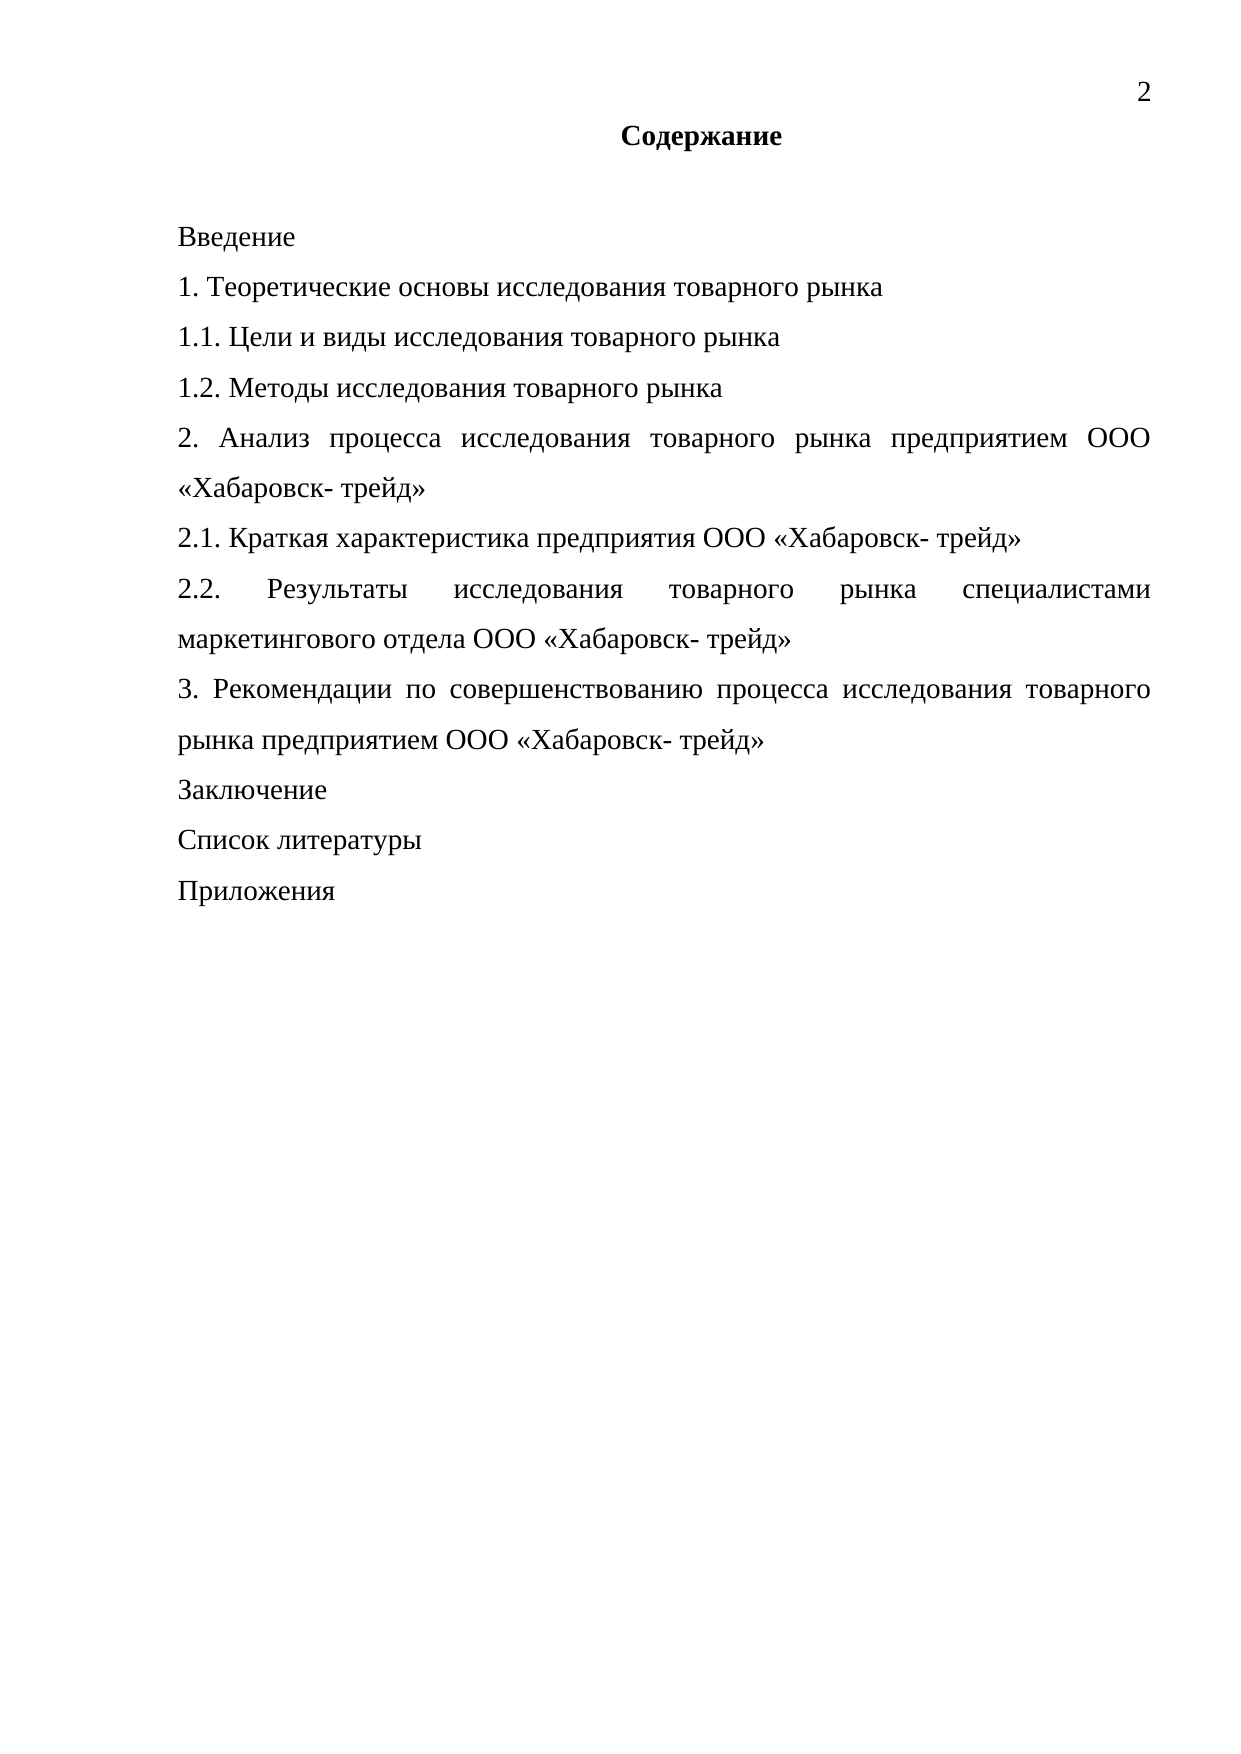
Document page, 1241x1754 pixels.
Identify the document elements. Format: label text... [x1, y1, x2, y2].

text Приложения 36 [177, 873, 1152, 906]
text Введение 3 [177, 219, 1152, 252]
text 1.1. Цели и виды исследования товарного рынка 4 [177, 319, 1152, 353]
text 1. Теоретические основы исследования товарного рынка 4 [177, 269, 1152, 303]
text 2.2. Результаты исследования товарного рынка специалистами маркетингового отдела ООО «Хабаровск- трейд» 13 [177, 571, 1152, 655]
text 1.2. Методы исследования товарного рынка 6 [177, 370, 1152, 403]
text 2. Анализ процесса исследования товарного рынка предприятием ООО «Хабаровск- трейд» 10 [177, 420, 1152, 504]
text Заключение 32 [177, 772, 1152, 806]
text 3. Рекомендации по совершенствованию процесса исследования товарного рынка предприятием ООО «Хабаровск- трейд» 28 [177, 672, 1152, 755]
text Содержание [177, 118, 1152, 152]
text 2.1. Краткая характеристика предприятия ООО «Хабаровск- трейд» 10 [177, 521, 1152, 554]
text Список литературы 34 [177, 822, 1152, 856]
